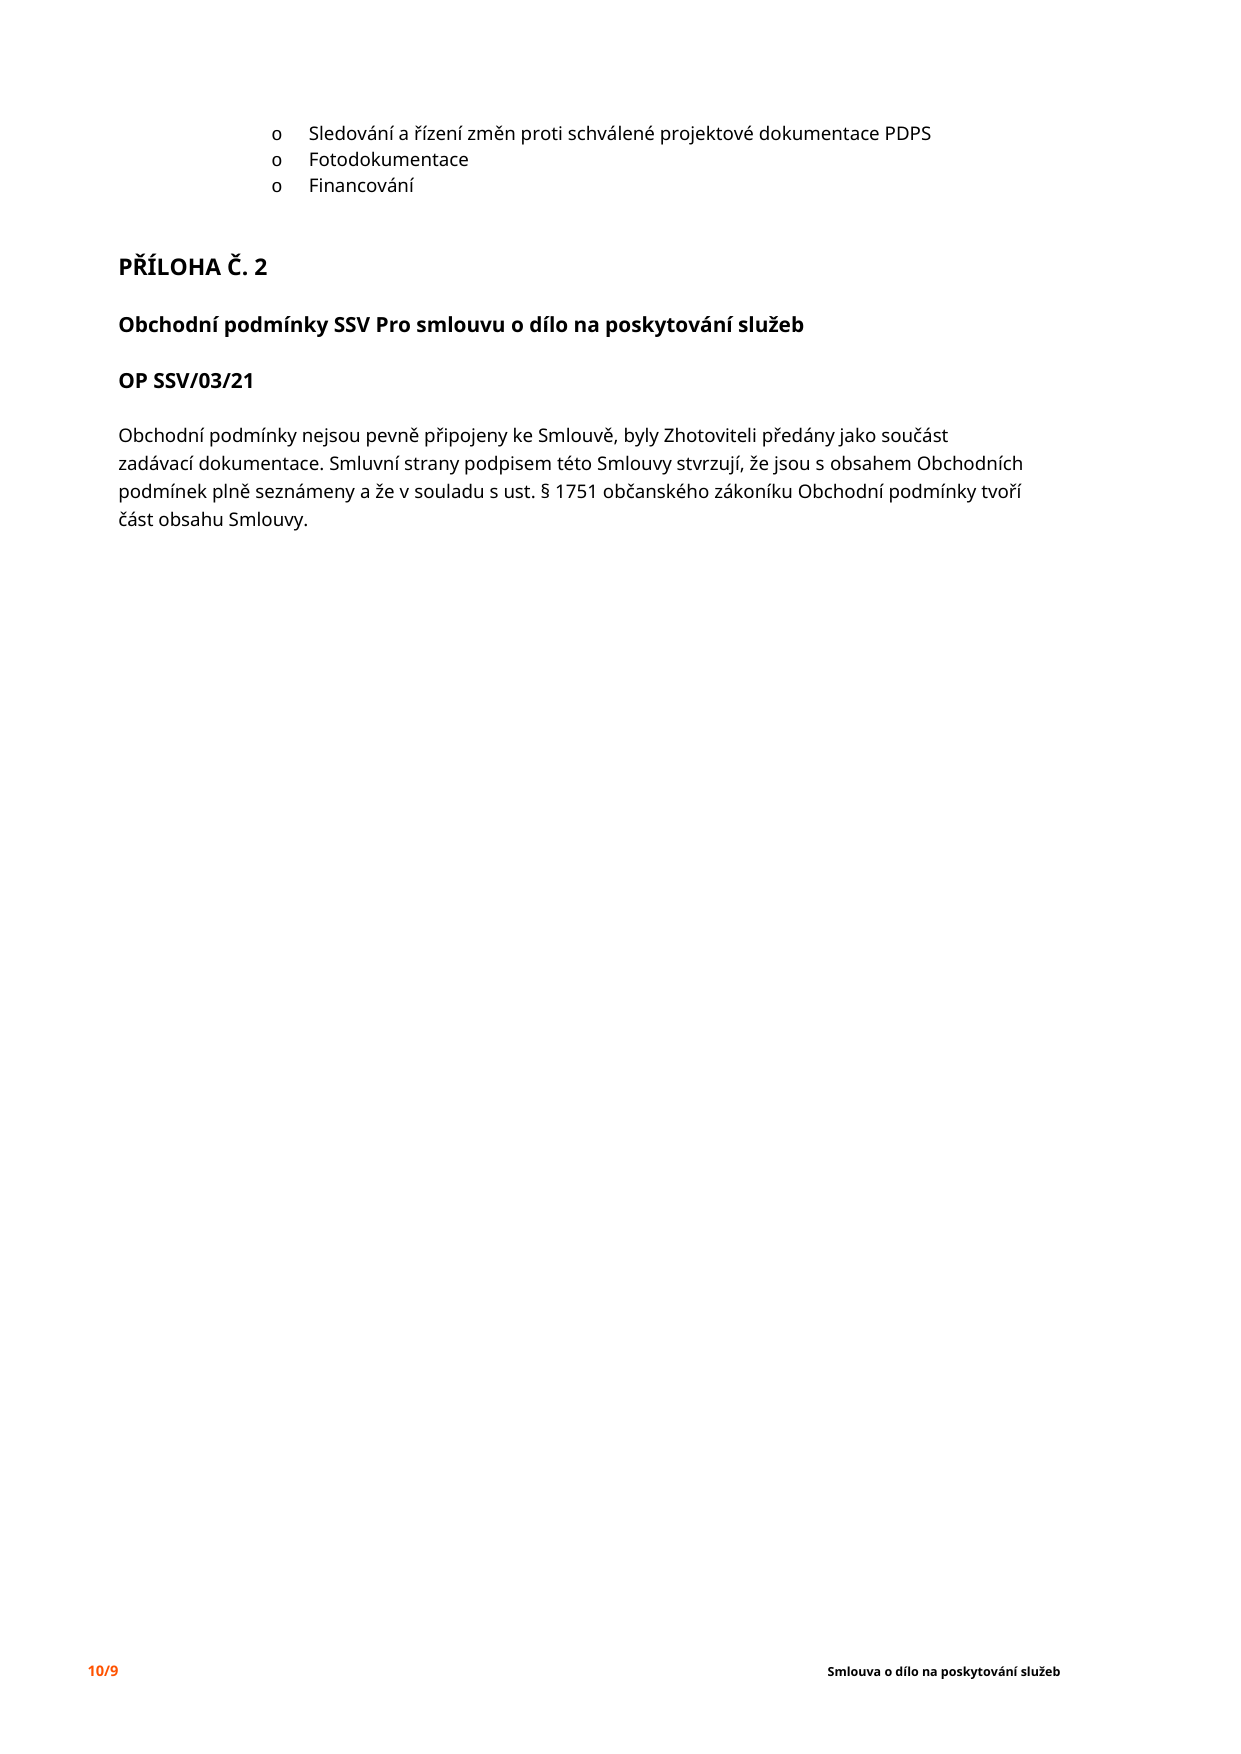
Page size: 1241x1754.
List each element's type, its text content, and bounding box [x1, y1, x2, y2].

text OP SSV/03/21 [118, 366, 1024, 395]
list Fotodokumentace [271, 146, 1024, 172]
text Příloha č. 2 [118, 251, 1024, 282]
list Sledování a řízení změn proti schválené projektové dokumentace PDPS [271, 121, 1024, 146]
list Financování [271, 172, 1024, 198]
text Obchodní podmínky SSV Pro smlouvu o dílo na poskytování služeb [118, 310, 1024, 339]
text Obchodní podmínky nejsou pevně připojeny ke Smlouvě, byly Zhotoviteli předány jako součást zadávací dokumentace. Smluvní strany podpisem této Smlouvy stvrzují, že jsou s obsahem Obchodních podmínek plně seznámeny a že v souladu s ust. § 1751 občanského zákoníku Obchodní podmínky tvoří část obsahu Smlouvy. [118, 423, 1024, 532]
